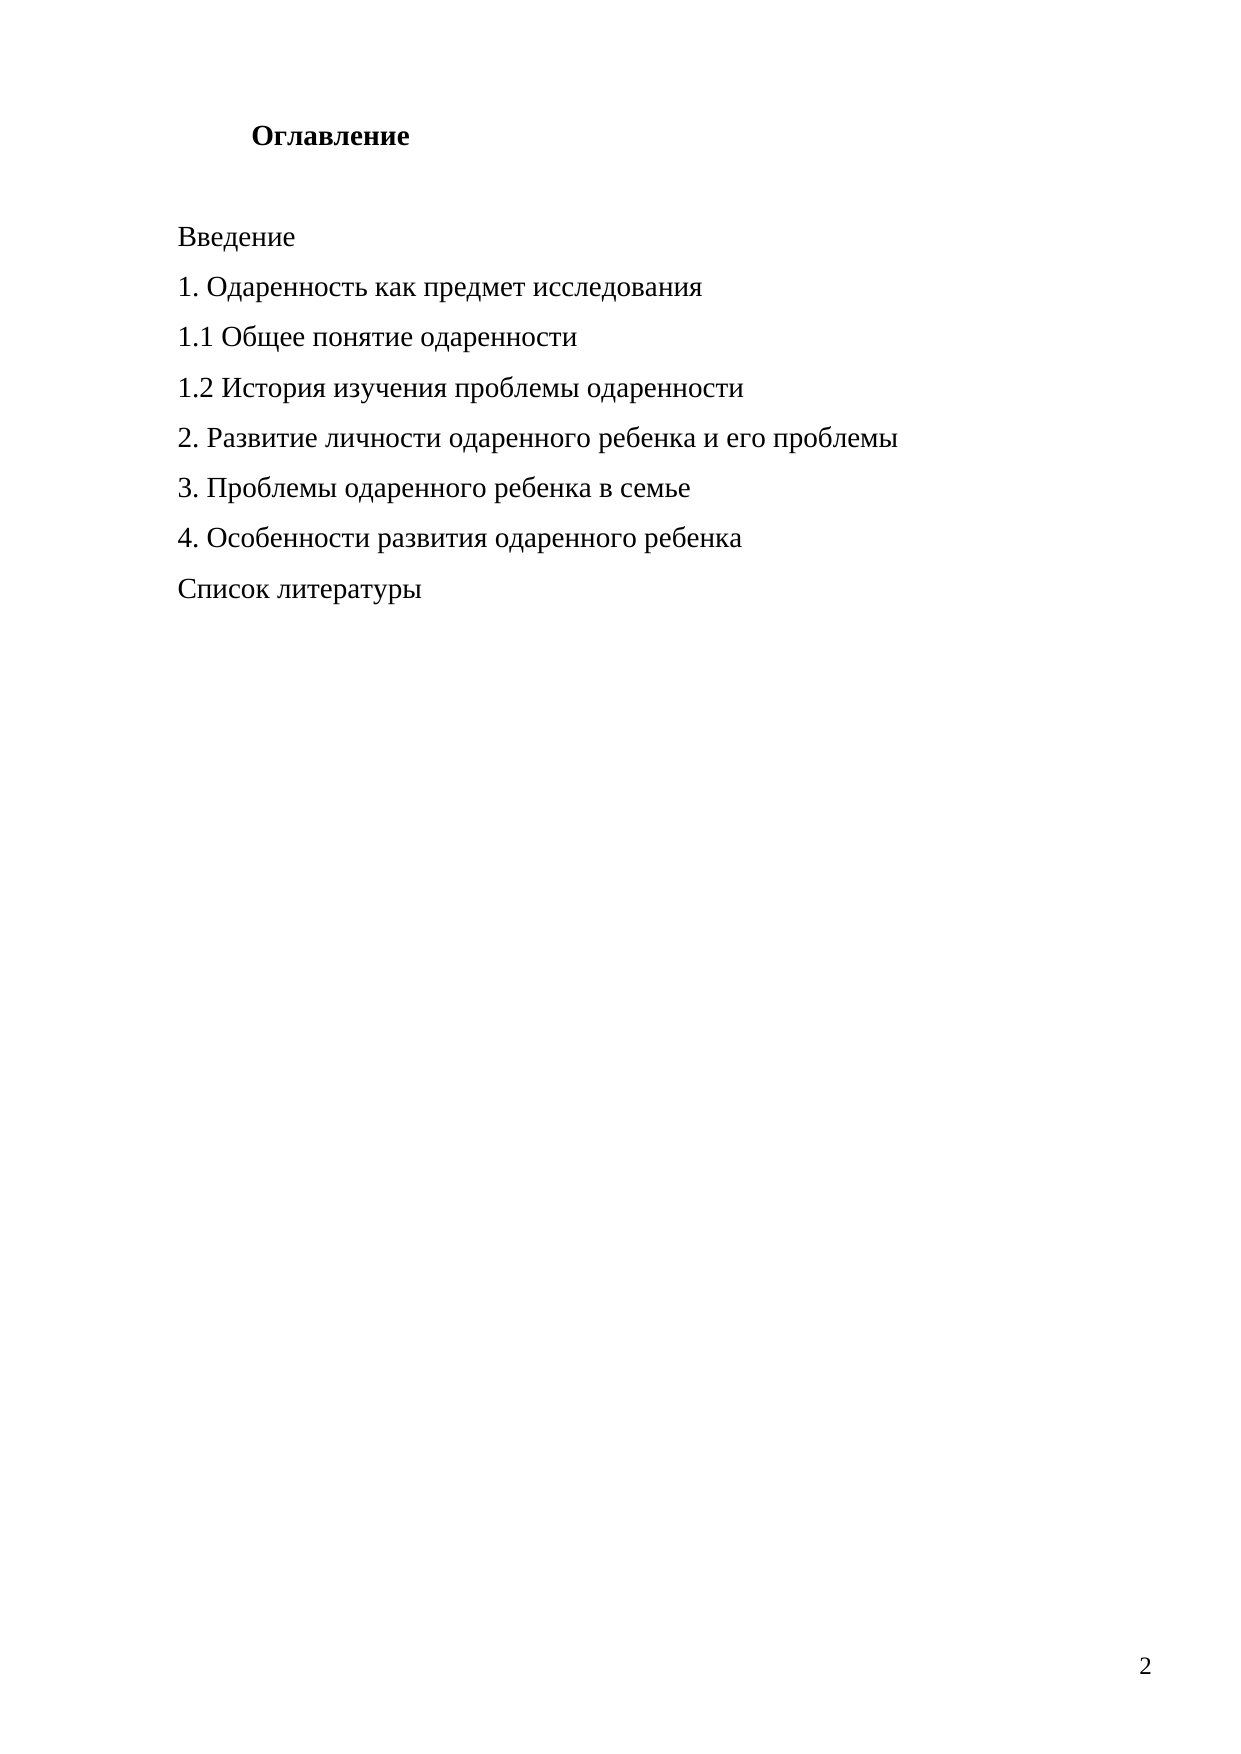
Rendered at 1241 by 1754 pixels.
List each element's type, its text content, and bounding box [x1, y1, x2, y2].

text Оглавление [177, 118, 1152, 152]
text 3. Проблемы одаренного ребенка в семье [177, 470, 1152, 504]
text Список литературы [177, 571, 1152, 604]
text 4. Особенности развития одаренного ребенка [177, 521, 1152, 554]
text Введение [177, 219, 1152, 252]
text 1. Одаренность как предмет исследования [177, 269, 1152, 303]
text 2. Развитие личности одаренного ребенка и его проблемы [177, 420, 1152, 453]
text 1.2 История изучения проблемы одаренности [177, 370, 1152, 403]
text 1.1 Общее понятие одаренности [177, 319, 1152, 353]
